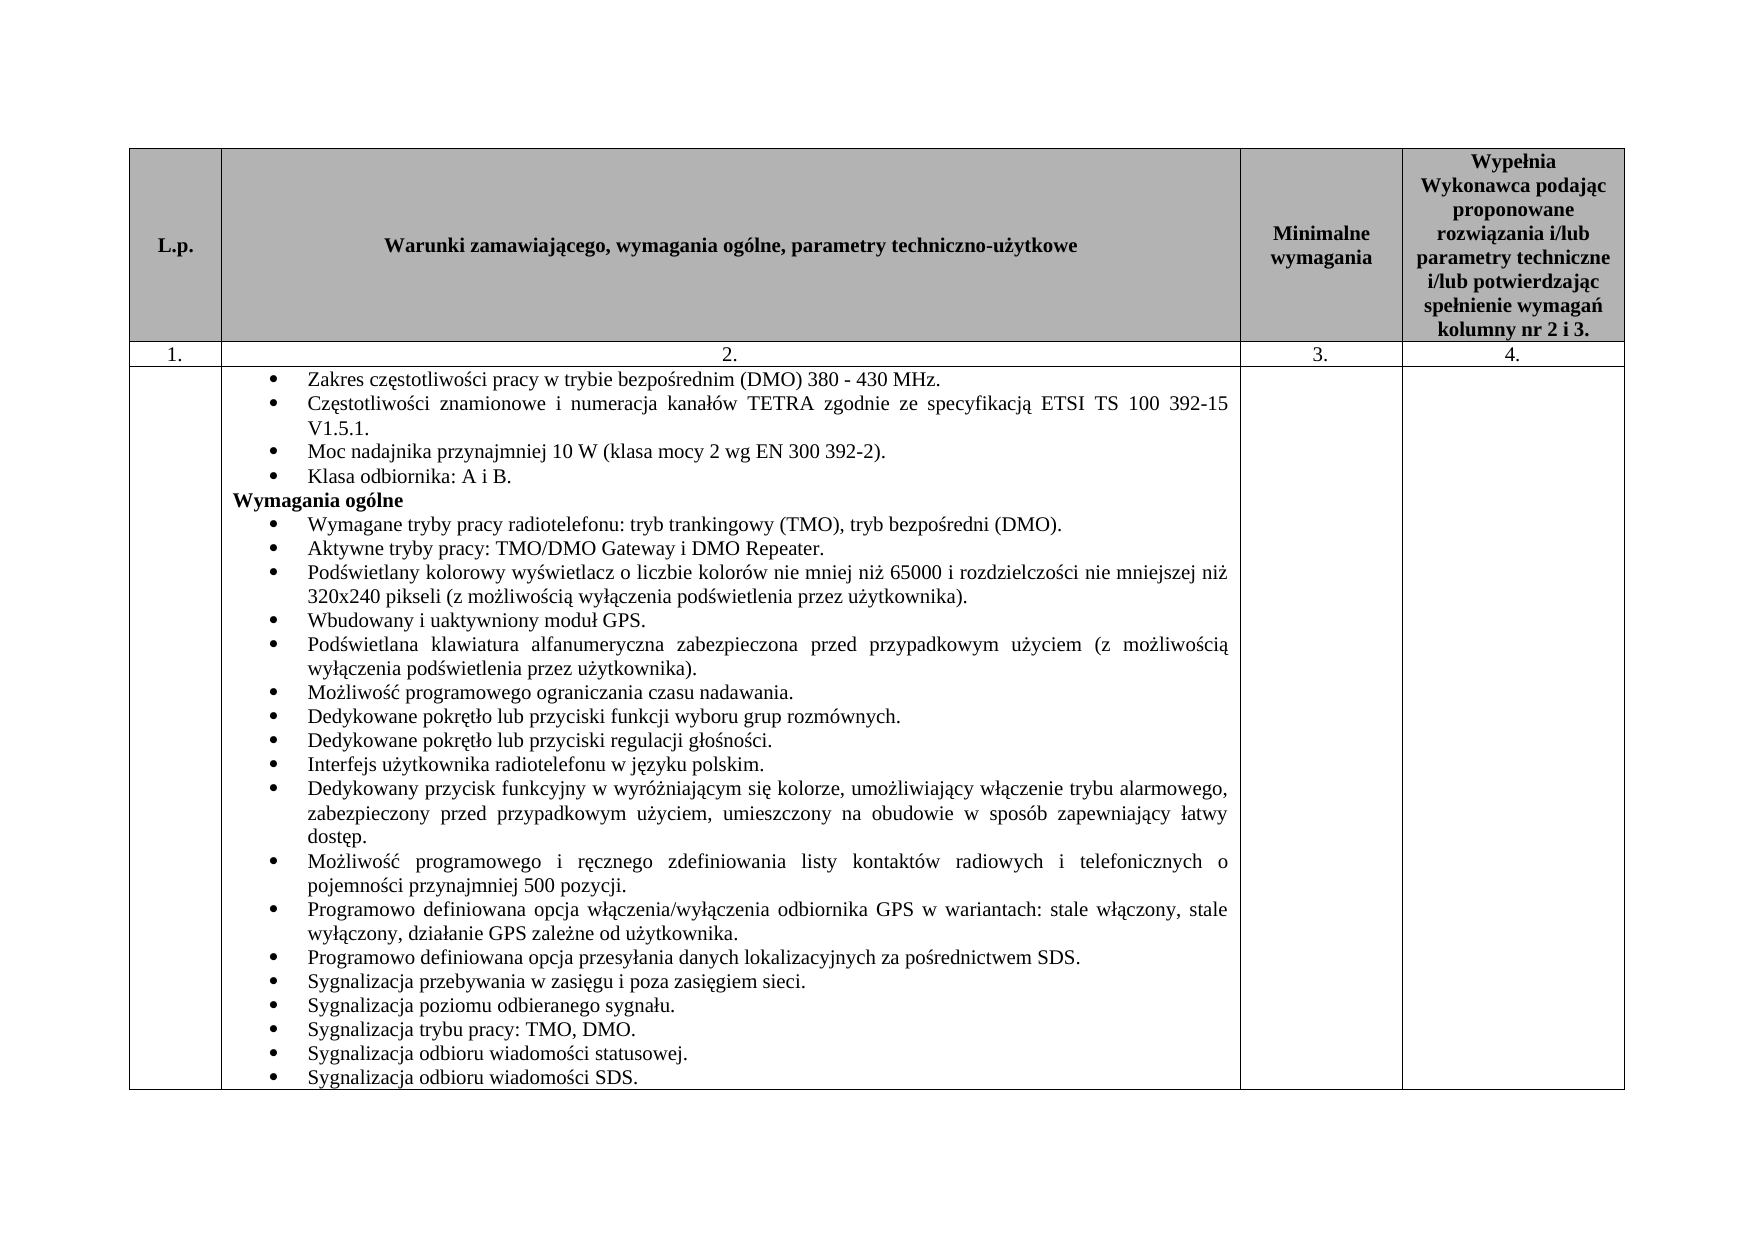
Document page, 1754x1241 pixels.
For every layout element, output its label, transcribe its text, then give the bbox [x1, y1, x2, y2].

table_cell [222, 342, 1240, 366]
table_cell [1241, 342, 1402, 366]
table_header Wypełnia Wykonawca podając proponowane rozwiązania i/lub parametry techniczne i/lub potwierdzając spełnienie wymagań kolumny nr 2 i 3. [1403, 149, 1624, 341]
table_cell [1403, 342, 1624, 366]
table_cell [130, 367, 221, 1089]
table_header Warunki zamawiającego, wymagania ogólne, parametry techniczno-użytkowe [222, 149, 1240, 341]
table_cell [130, 342, 221, 366]
table_header Minimalne wymagania [1241, 149, 1402, 341]
table_cell [1403, 367, 1624, 1089]
table_header L.p. [130, 149, 221, 341]
table_cell [1241, 367, 1402, 1089]
